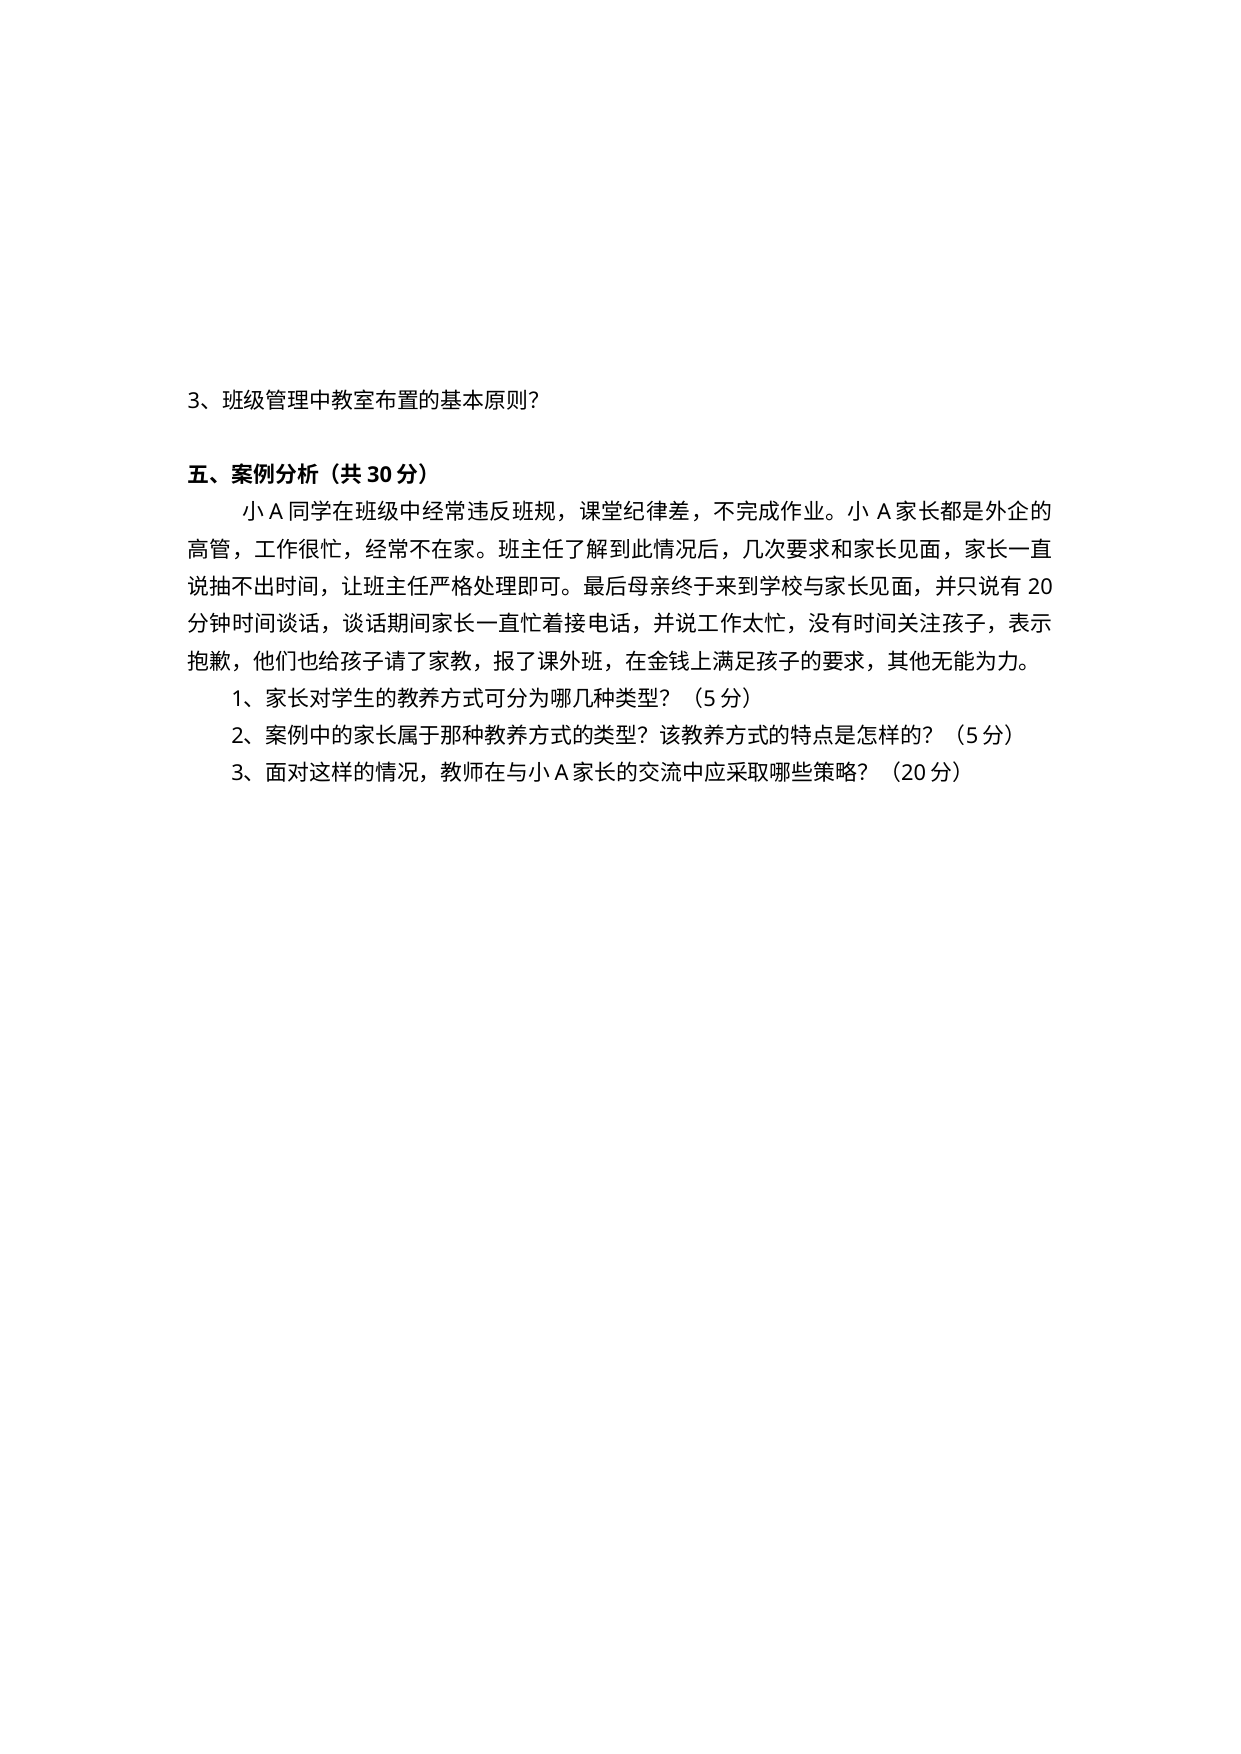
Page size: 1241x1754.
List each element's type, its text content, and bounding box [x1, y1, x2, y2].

text 3、面对这样的情况，教师在与小A家长的交流中应采取哪些策略？（20分） [187, 755, 1053, 787]
text 五、案例分析（共30分） [187, 457, 1053, 489]
text 3、班级管理中教室布置的基本原则？ [187, 383, 1053, 416]
text 2、案例中的家长属于那种教养方式的类型？该教养方式的特点是怎样的？（5分） [187, 718, 1053, 750]
text 小A同学在班级中经常违反班规，课堂纪律差，不完成作业。小A家长都是外企的高管，工作很忙，经常不在家。班主任了解到此情况后，几次要求和家长见面，家长一直说抽不出时间，让班主任严格处理即可。最后母亲终于来到学校与家长见面，并只说有20分钟时间谈话，谈话期间家长一直忙着接电话，并说工作太忙，没有时间关注孩子，表示抱歉，他们也给孩子请了家教，报了课外班，在金钱上满足孩子的要求，其他无能为力。 [187, 494, 1053, 676]
text 1、家长对学生的教养方式可分为哪几种类型？（5分） [187, 680, 1053, 713]
